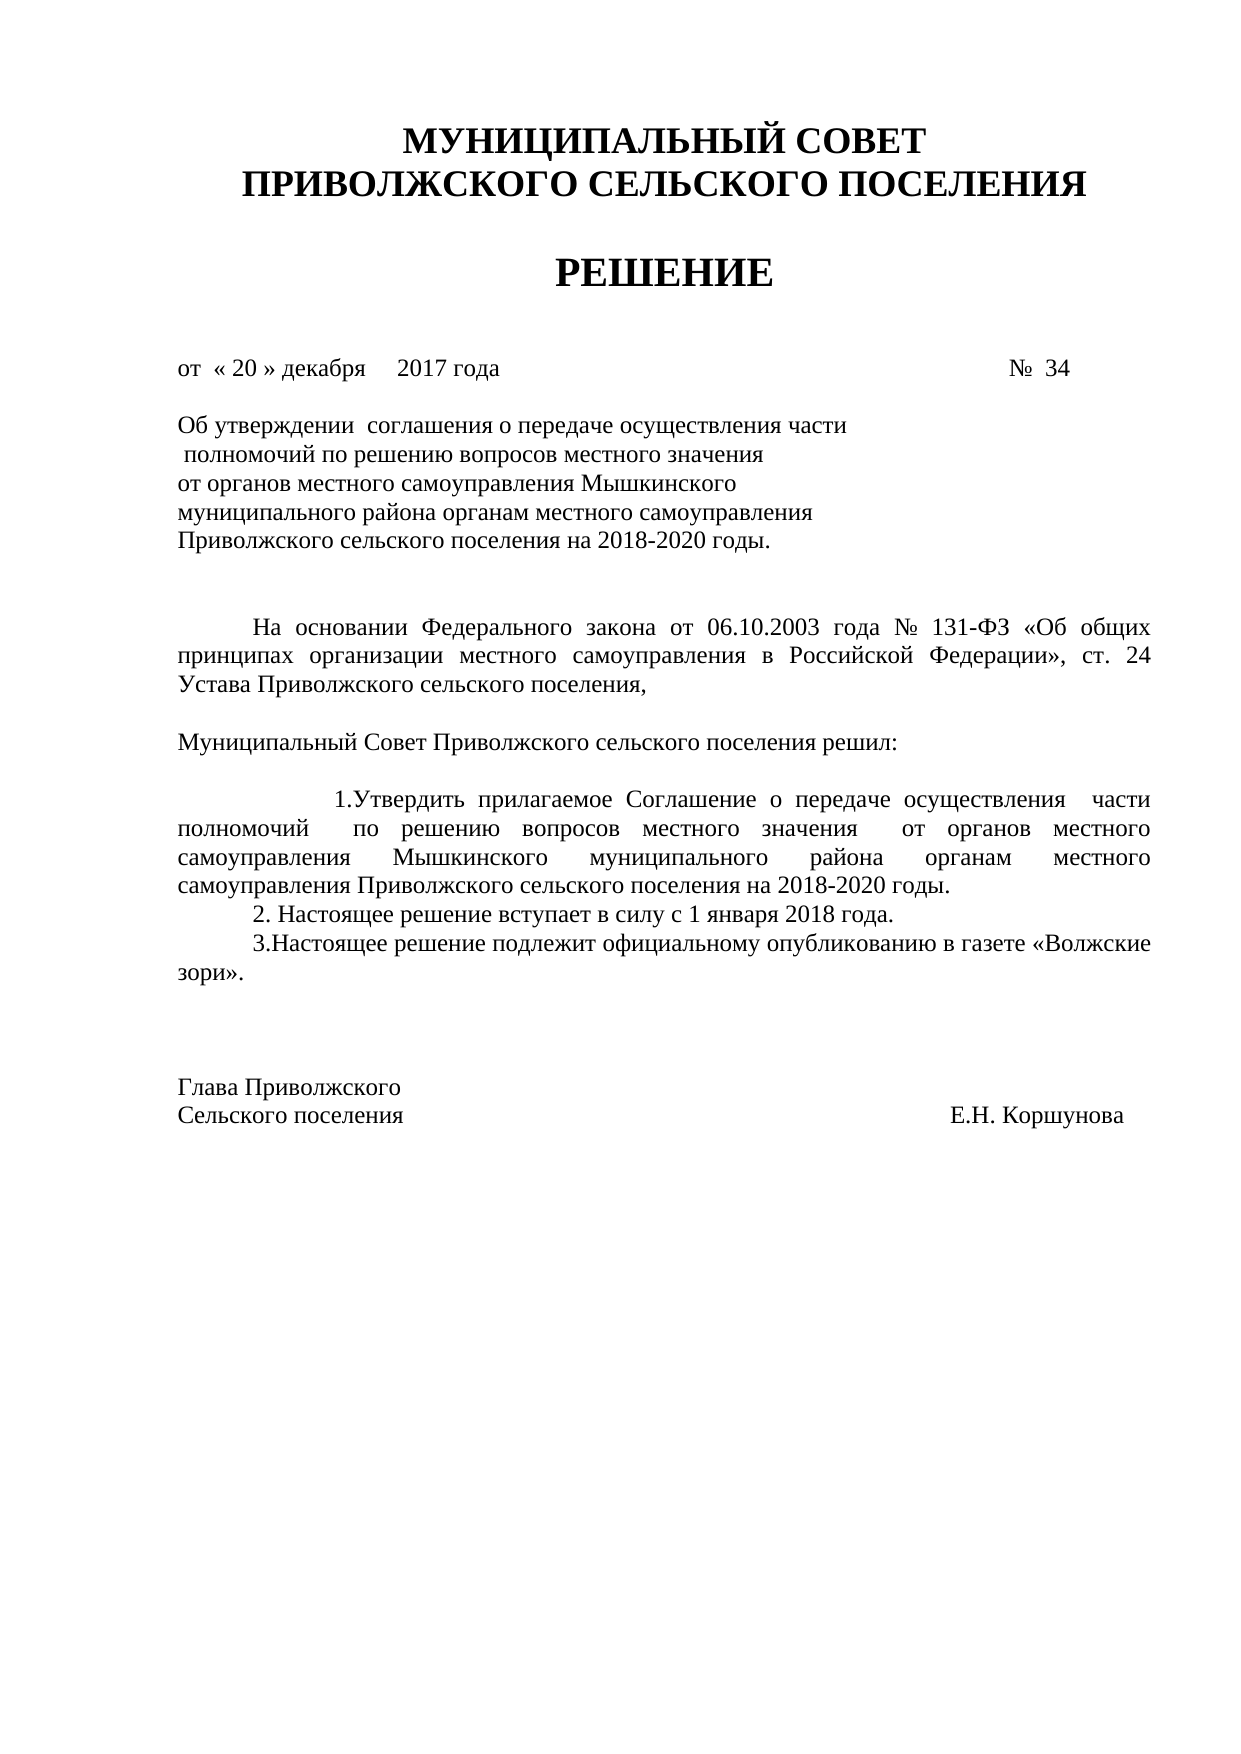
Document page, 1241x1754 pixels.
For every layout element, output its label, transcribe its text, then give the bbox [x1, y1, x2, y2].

text РЕШЕНИЕ [177, 247, 1152, 295]
subtitle муниципального района органам местного самоуправления [177, 497, 1206, 525]
text Муниципальный Совет Приволжского сельского поселения решил: [177, 727, 1152, 755]
subtitle Об утверждении соглашения о передаче осуществления части [177, 410, 1206, 439]
text 2. Настоящее решение вступает в силу с 1 января 2018 года. [177, 899, 1152, 928]
subtitle Приволжского сельского поселения на 2018-2020 годы. [177, 525, 1206, 554]
text На основании Федерального закона от 06.10.2003 года № 131-ФЗ «Об общих принципах организации местного самоуправления в Российской Федерации», ст. 24 Устава Приволжского сельского поселения, [177, 612, 1152, 698]
text ПРИВОЛЖСКОГО СЕЛЬСКОГО ПОСЕЛЕНИЯ [177, 161, 1152, 204]
text от « 20 » декабря 2017 года № 34 [177, 353, 1152, 382]
text 1.Утвердить прилагаемое Соглашение о передаче осуществления части полномочий по решению вопросов местного значения от органов местного самоуправления Мышкинского муниципального района органам местного самоуправления Приволжского сельского поселения на 2018-2020 годы. [177, 784, 1152, 899]
text Глава Приволжского [177, 1072, 1152, 1100]
subtitle от органов местного самоуправления Мышкинского [177, 468, 1206, 497]
subtitle полномочий по решению вопросов местного значения [177, 439, 1206, 468]
text Сельского поселения Е.Н. Коршунова [177, 1100, 1152, 1129]
text МУНИЦИПАЛЬНЫЙ СОВЕТ [177, 118, 1152, 161]
text 3.Настоящее решение подлежит официальному опубликованию в газете «Волжские зори». [177, 928, 1152, 985]
